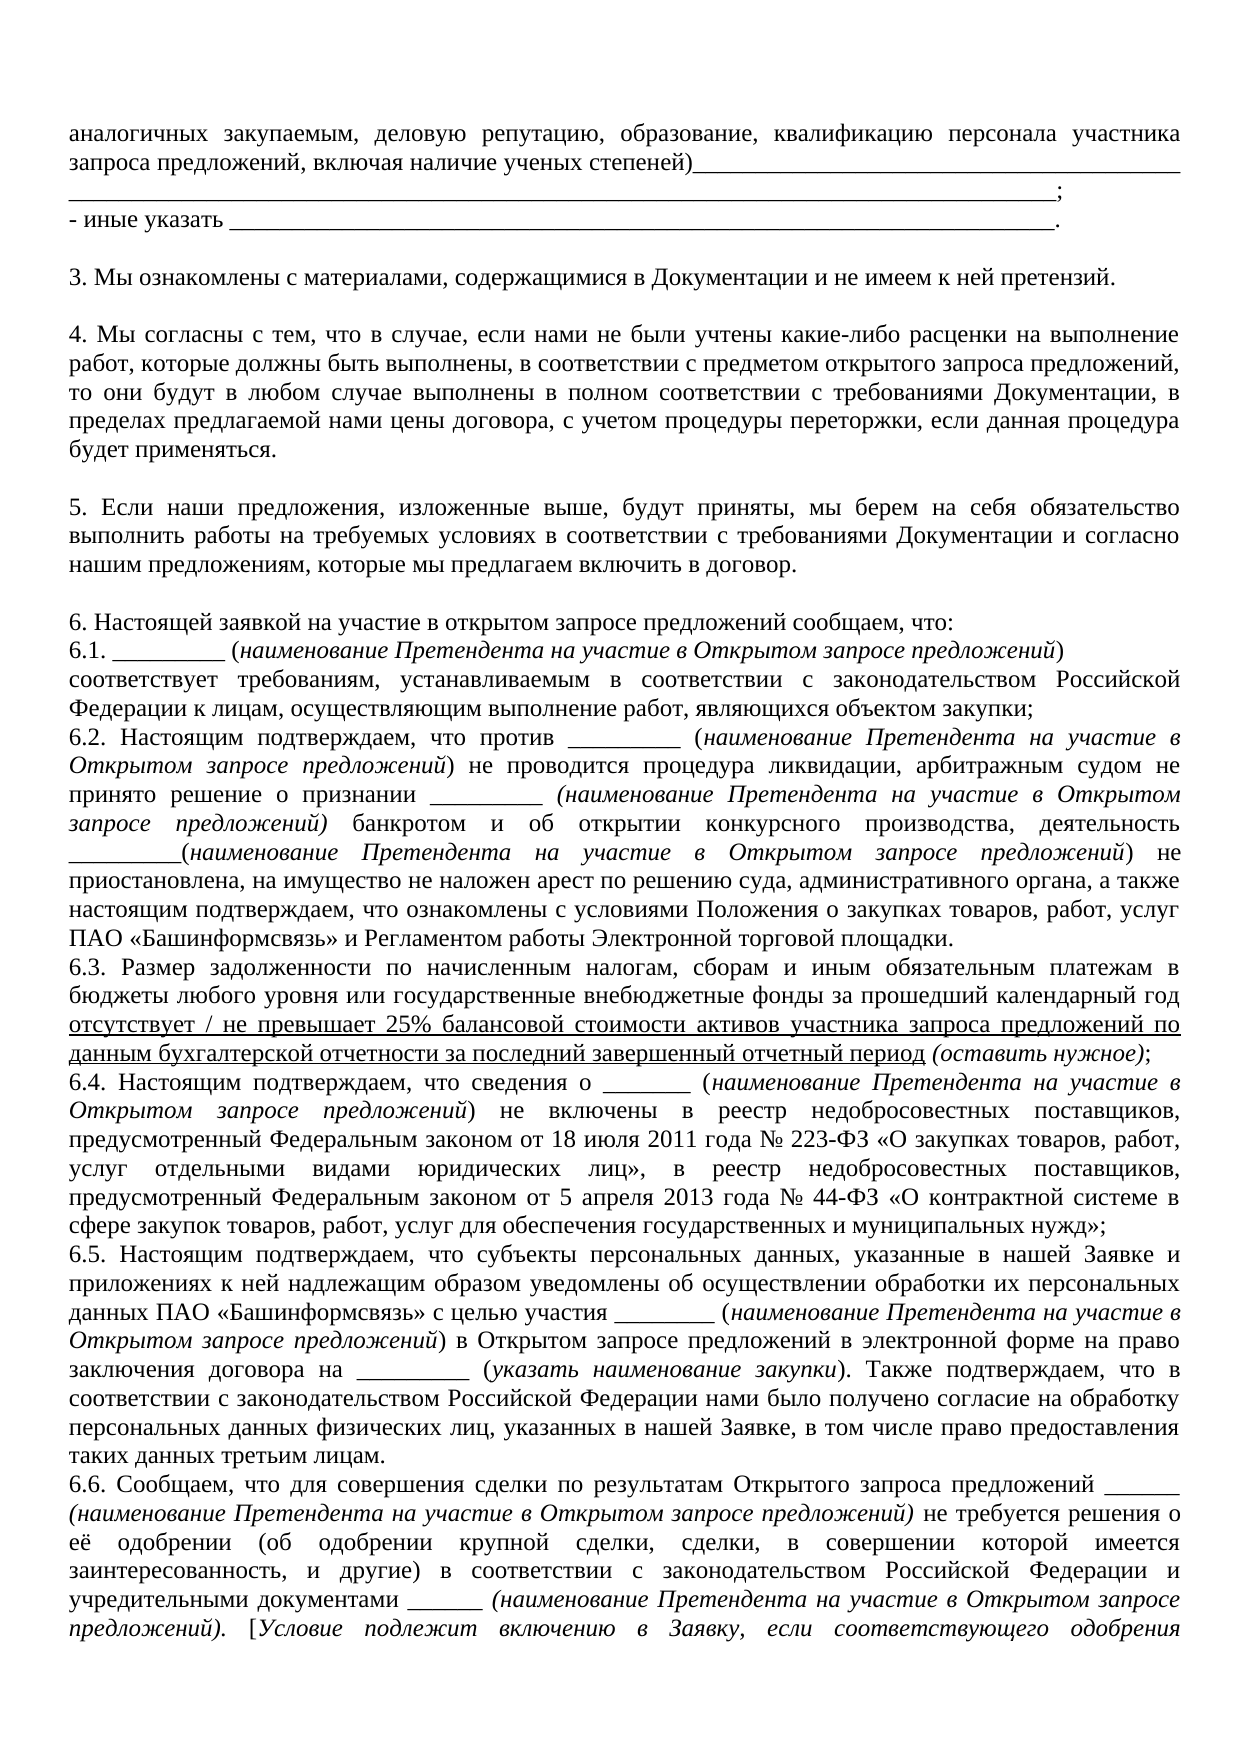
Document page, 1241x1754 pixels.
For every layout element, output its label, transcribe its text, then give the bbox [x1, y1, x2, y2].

table_cell 5. Если наши предложения, изложенные выше, будут приняты, мы берем на себя обязательство выполнить работы на требуемых условиях в соответствии с требованиями Документации и согласно нашим предложениям, которые мы предлагаем включить в договор. [58, 492, 1192, 607]
table_cell 4. Мы согласны с тем, что в случае, если нами не были учтены какие-либо расценки на выполнение работ, которые должны быть выполнены, в соответствии с предметом открытого запроса предложений, то они будут в любом случае выполнены в полном соответствии с требованиями Документации, в пределах предлагаемой нами цены договора, с учетом процедуры переторжки, если данная процедура будет применяться. [58, 291, 1192, 492]
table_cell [58, 607, 1192, 1642]
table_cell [58, 118, 1192, 291]
